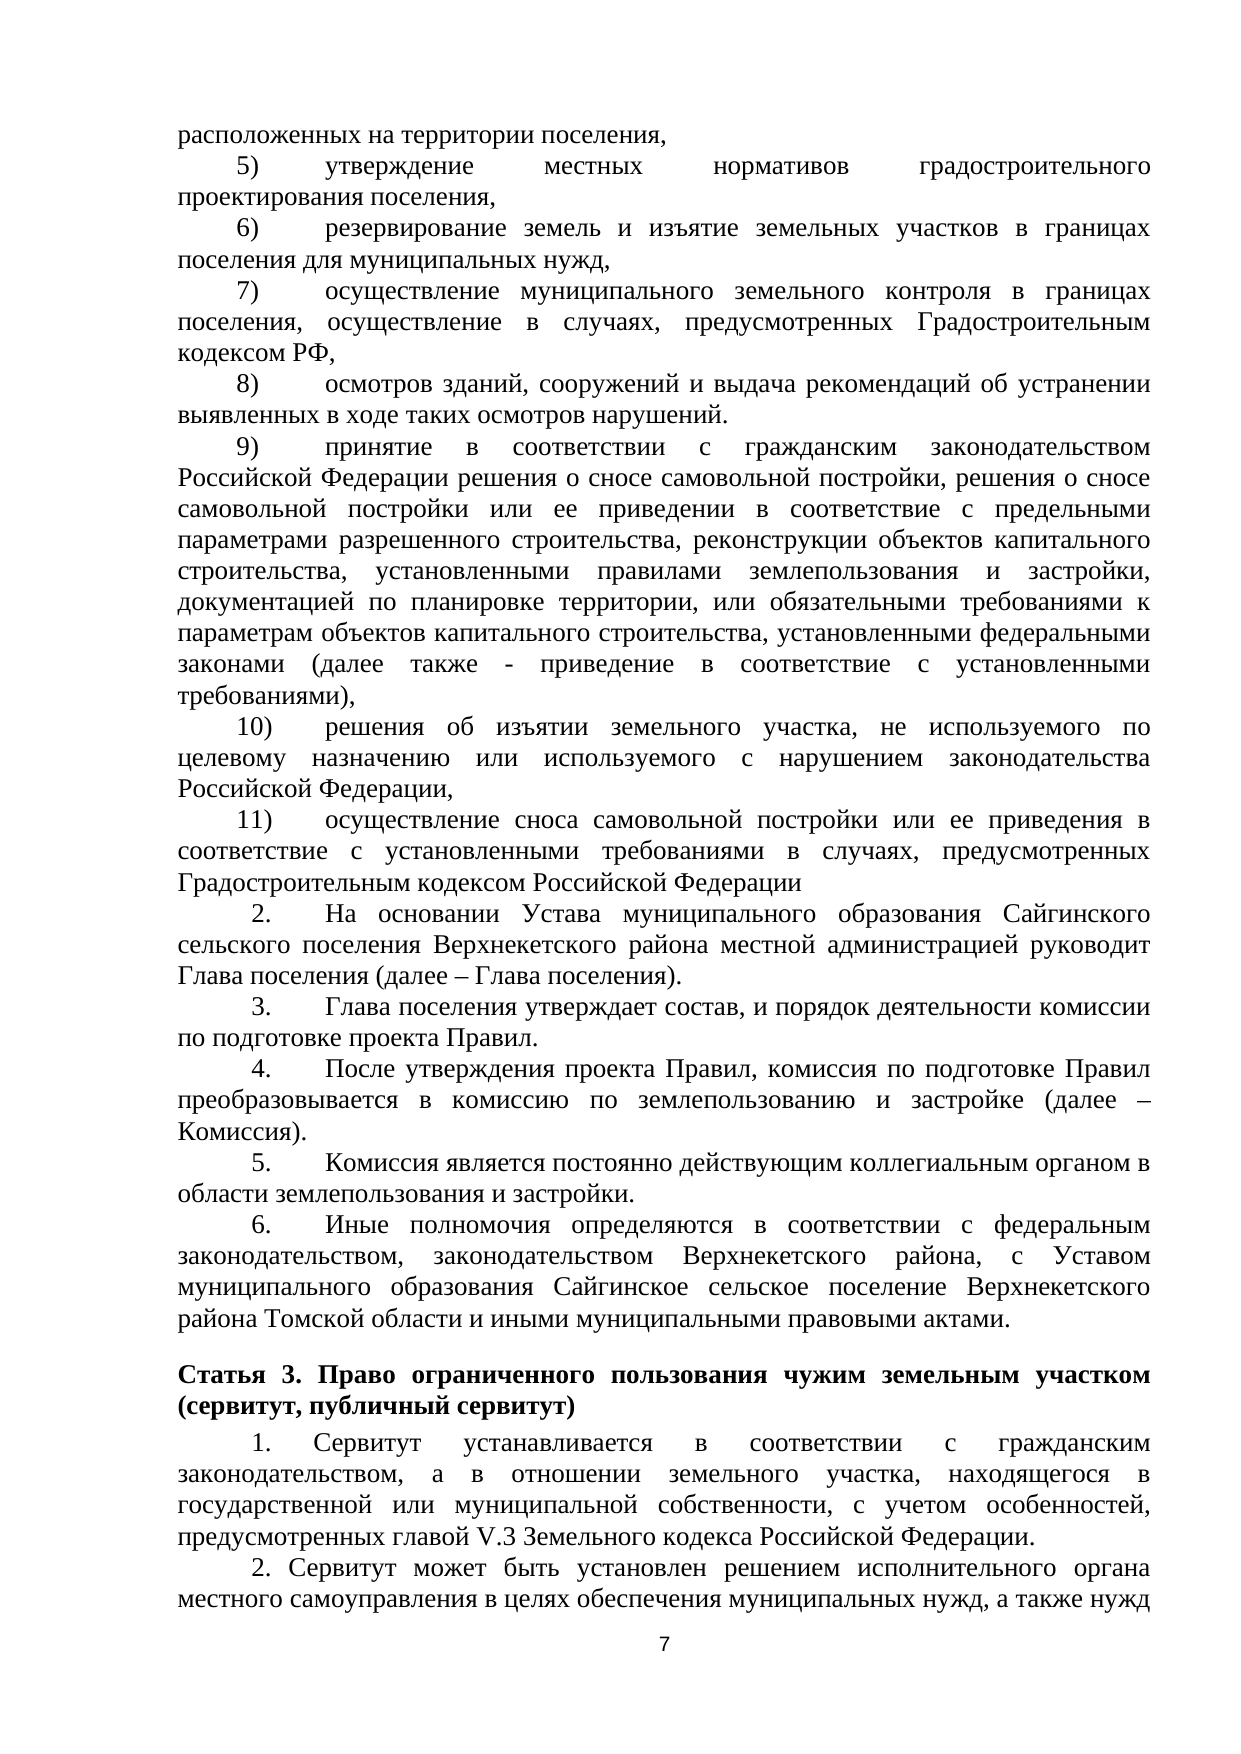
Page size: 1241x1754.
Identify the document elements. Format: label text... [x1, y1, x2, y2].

list Глава поселения утверждает состав, и порядок деятельности комиссии по подготовке проекта Правил. [177, 990, 1152, 1052]
list Комиссия является постоянно действующим коллегиальным органом в области землепользования и застройки. [177, 1146, 1152, 1208]
list осмотров зданий, сооружений и выдача рекомендаций об устранении выявленных в ходе таких осмотров нарушений. [177, 367, 1152, 429]
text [177, 1551, 1152, 1613]
list решения об изъятии земельного участка, не используемого по целевому назначению или используемого с нарушением законодательства Российской Федерации, [177, 710, 1152, 803]
list На основании Устава муниципального образования Сайгинского сельского поселения Верхнекетского района местной администрацией руководит Глава поселения (далее – Глава поселения). [177, 897, 1152, 990]
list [177, 118, 1152, 149]
list принятие в соответствии с гражданским законодательством Российской Федерации решения о сносе самовольной постройки, решения о сносе самовольной постройки или ее приведении в соответствие с предельными параметрами разрешенного строительства, реконструкции объектов капитального строительства, установленными правилами землепользования и застройки, документацией по планировке территории, или обязательными требованиями к параметрам объектов капитального строительства, установленными федеральными законами (далее также - приведение в соответствие с установленными требованиями), [177, 429, 1152, 710]
list резервирование земель и изъятие земельных участков в границах поселения для муниципальных нужд, [177, 212, 1152, 274]
list утверждение местных нормативов градостроительного проектирования поселения, [177, 149, 1152, 212]
text 1. Сервитут устанавливается в соответствии с гражданским законодательством, а в отношении земельного участка, находящегося в государственной или муниципальной собственности, с учетом особенностей, предусмотренных главой V.3 Земельного кодекса Российской Федерации. [177, 1426, 1152, 1551]
subtitle Статья 3. Право ограниченного пользования чужим земельным участком (сервитут, публичный сервитут) [177, 1358, 1152, 1420]
list осуществление сноса самовольной постройки или ее приведения в соответствие с установленными требованиями в случаях, предусмотренных Градостроительным кодексом Российской Федерации [177, 803, 1152, 897]
list После утверждения проекта Правил, комиссия по подготовке Правил преобразовывается в комиссию по землепользованию и застройке (далее – Комиссия). [177, 1052, 1152, 1146]
list осуществление муниципального земельного контроля в границах поселения, осуществление в случаях, предусмотренных Градостроительным кодексом РФ, [177, 274, 1152, 367]
list Иные полномочия определяются в соответствии с федеральным законодательством, законодательством Верхнекетского района, с Уставом муниципального образования Сайгинское сельское поселение Верхнекетского района Томской области и иными муниципальными правовыми актами. [177, 1208, 1152, 1333]
